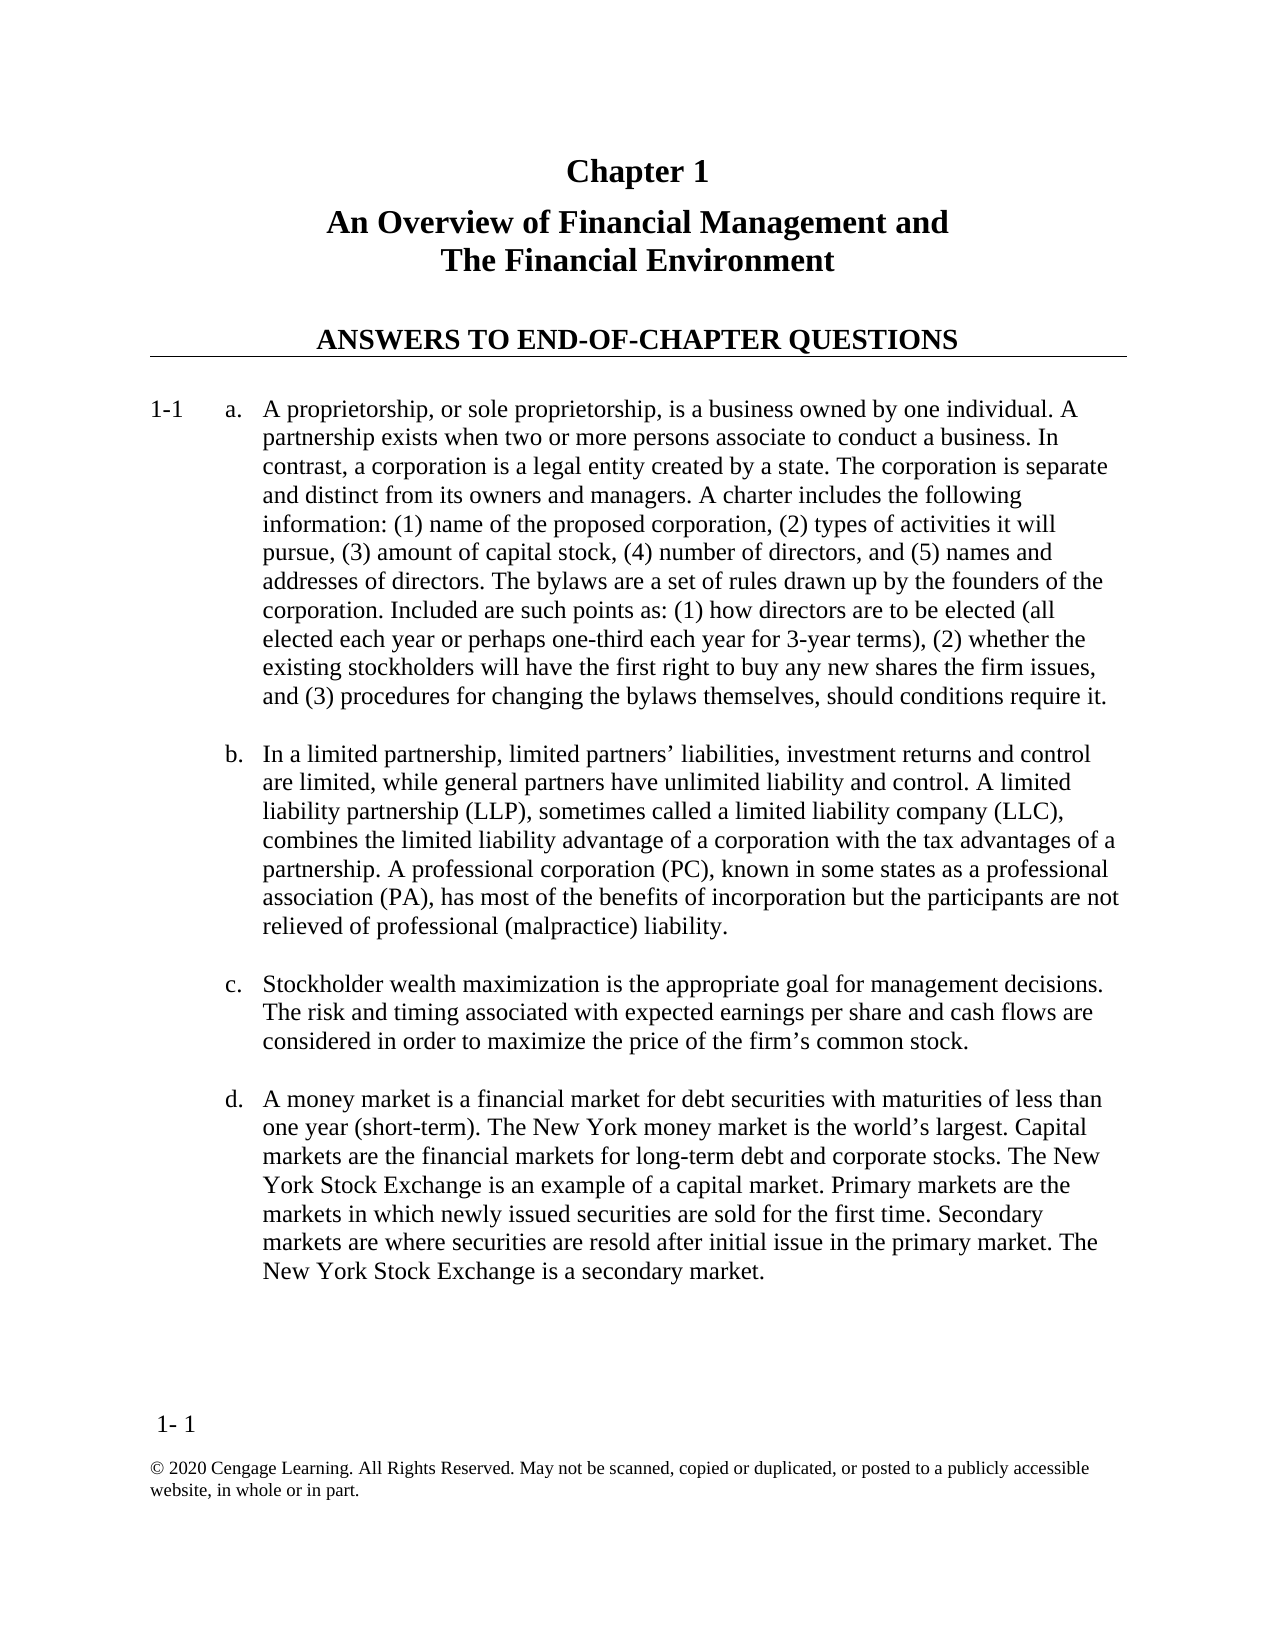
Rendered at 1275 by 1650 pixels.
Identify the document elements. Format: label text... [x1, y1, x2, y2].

text d. A money market is a financial market for debt securities with maturities of less than one year (short-term). The money market is the world’s largest. Capital markets are the financial markets for long-term debt and corporate stocks. The New York Stock Exchange is an example of a capital market. Primary markets are the markets in which newly issued securities are sold for the first time. Secondary markets are where securities are resold after initial issue in the primary market. The New York Stock Exchange is a secondary market. [150, 1084, 1125, 1285]
subtitle Chapter 1 [150, 152, 1125, 190]
subtitle ANSWERS TO END-OF-CHAPTER QUESTIONS [150, 321, 1125, 356]
text 1-1 a. A proprietorship, or sole proprietorship, is a business owned by one individual. A partnership exists when two or more persons associate to conduct a business. In contrast, a corporation is a legal entity created by a state. The corporation is separate and distinct from its owners and managers. A charter includes the following information: (1) name of the proposed corporation, (2) types of activities it will pursue, (3) amount of capital stock, (4) number of directors, and (5) names and addresses of directors. The bylaws are a set of rules drawn up by the founders of the corporation. Included are such points as: (1) how directors are to be elected (all elected each year or perhaps one-third each year for 3-year terms), (2) whether the existing stockholders will have the first right to buy any new shares the firm issues, and (3) procedures for changing the bylaws themselves, should conditions require it. [150, 394, 1125, 710]
text c. Stockholder wealth maximization is the appropriate goal for management decisions. The risk and timing associated with expected earnings per share and cash flows are considered in order to maximize the price of the firm’s common stock. [225, 969, 1125, 1055]
text b. In a limited partnership, limited partners’ liabilities, investment returns and control are limited, while general partners have unlimited liability and control. A limited liability partnership (LLP), sometimes called a limited liability company (LLC), combines the limited liability advantage of a corporation with the tax advantages of a partnership. A professional corporation (PC), known in some states as a professional association (PA), has most of the benefits of incorporation but the participants are not relieved of professional (malpractice) liability. [225, 739, 1125, 940]
text The Financial Environment [150, 241, 1125, 279]
text An Overview of Financial Management and [150, 201, 1125, 241]
